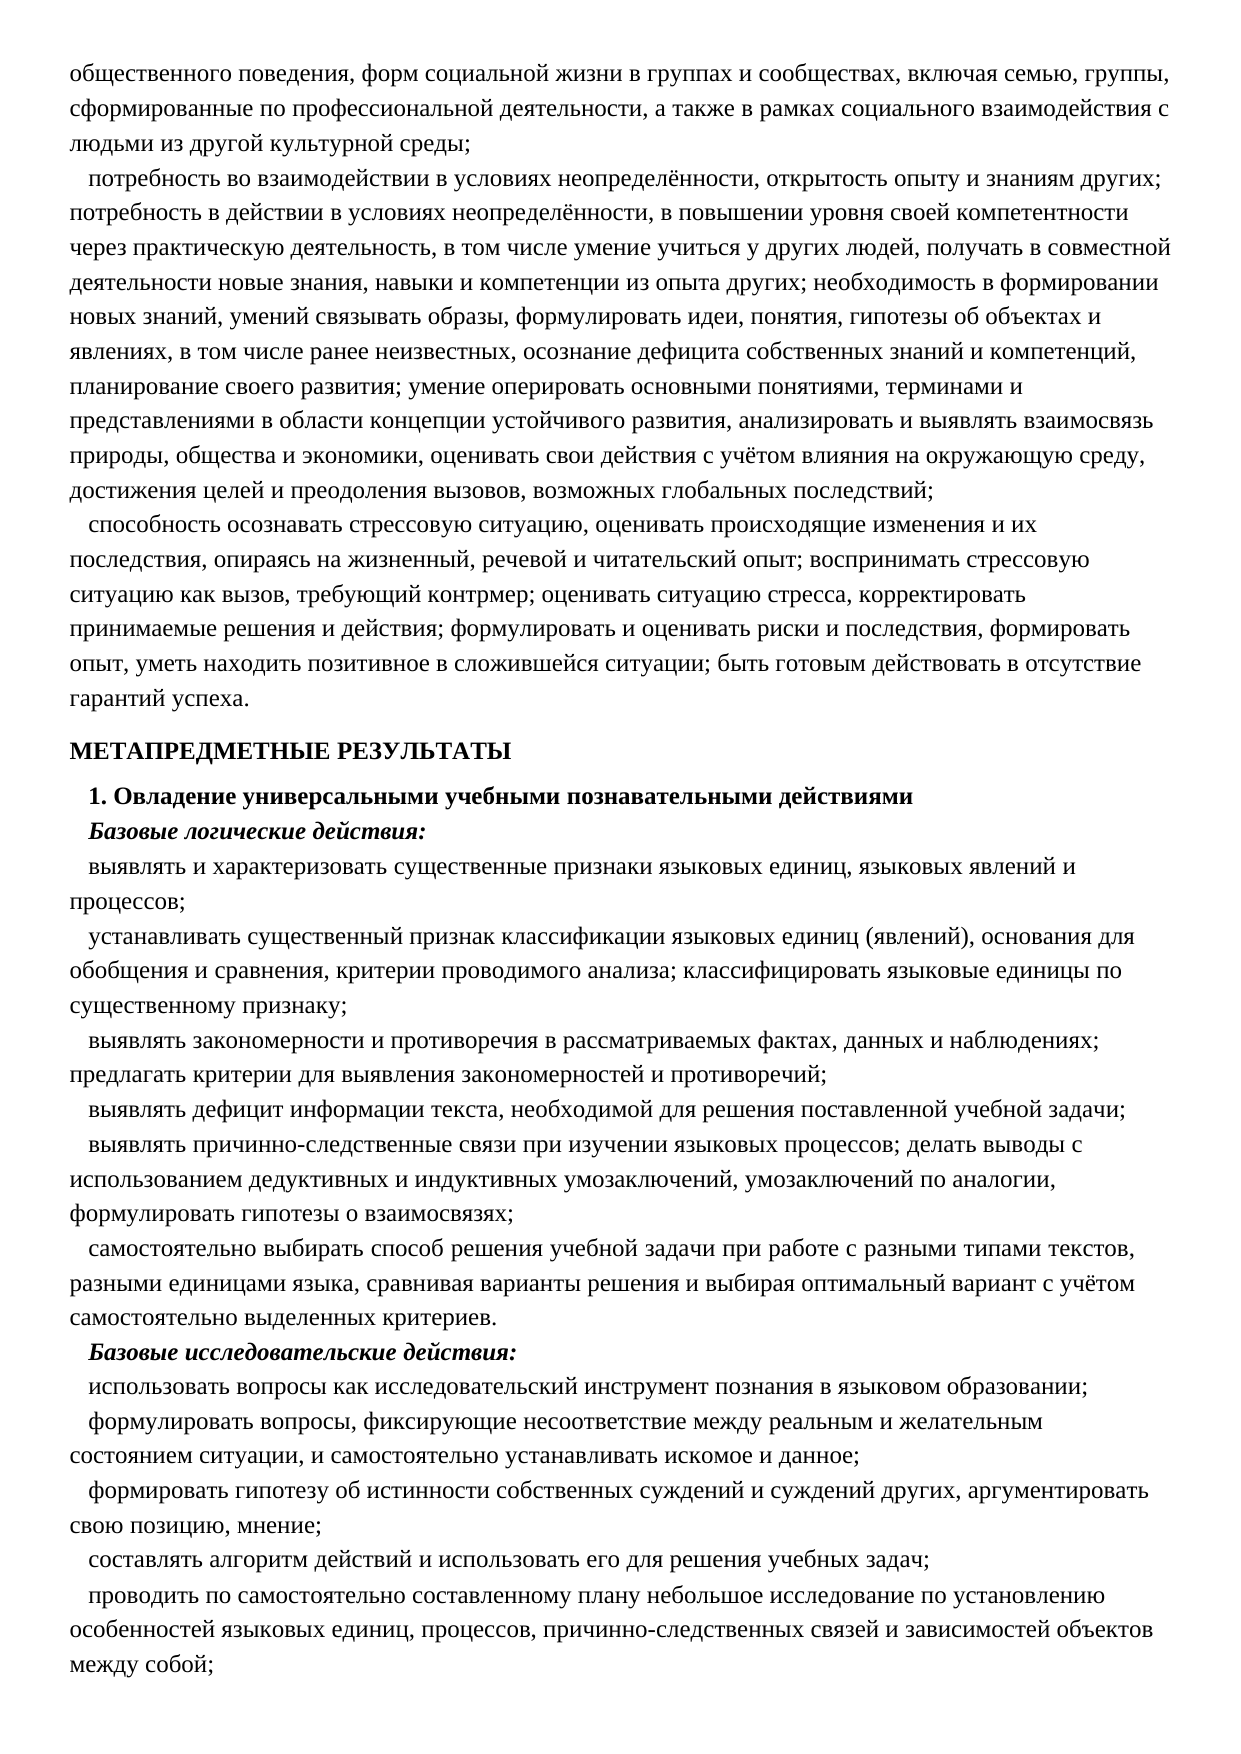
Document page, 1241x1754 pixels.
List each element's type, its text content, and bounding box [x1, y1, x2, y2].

text использованием дедуктивных и индуктивных умозаключений, умозаключений по аналогии, формулировать гипотезы о взаимосвязях; [69, 1164, 1059, 1227]
text выявлять закономерности и противоречия в рассматриваемых фактах, данных и наблюдениях; предлагать критерии для выявления закономерностей и противоречий; [69, 1025, 1103, 1088]
text состоянием ситуации, и самостоятельно устанавливать искомое и данное; [69, 1441, 1184, 1469]
text Базовые логические действия: [88, 816, 1184, 845]
text способность осознавать стрессовую ситуацию, оценивать происходящие изменения и их последствия, опираясь на жизненный, речевой и читательский опыт; воспринимать стрессовую ситуацию как вызов, требующий контрмер; оценивать ситуацию стресса, корректировать принимаемые решения и действия; формулировать и оценивать риски и последствия, формировать опыт, уметь находить позитивное в сложившейся ситуации; быть готовым действовать в отсутствие гарантий успеха. [69, 509, 1144, 712]
list Овладение универсальными учебными познавательными действиями [88, 781, 1184, 810]
text проводить по самостоятельно составленному плану небольшое исследование по установлению особенностей языковых единиц, процессов, причинно-следственных связей и зависимостей объектов между собой; [69, 1580, 1156, 1678]
text потребность во взаимодействии в условиях неопределённости, открытость опыту и знаниям других; потребность в действии в условиях неопределённости, в повышении уровня своей компетентности через практическую деятельность, в том числе умение учиться у других людей, получать в совместной деятельности новые знания, навыки и компетенции из опыта других; необходимость в формировании новых знаний, умений связывать образы, формулировать идеи, понятия, гипотезы об объектах и явлениях, в том числе ранее неизвестных, осознание дефицита собственных знаний и компетенций, планирование своего развития; умение оперировать основными понятиями, терминами и представлениями в области концепции устойчивого развития, анализировать и выявлять взаимосвязь природы, общества и экономики, оценивать свои действия с учётом влияния на окружающую среду, достижения целей и преодоления вызовов, возможных глобальных последствий; [69, 163, 1174, 503]
text общественного поведения, форм социальной жизни в группах и сообществах, включая семью, группы, сформированные по профессиональной деятельности, а также в рамках социального взаимодействия с людьми из другой культурной среды; [69, 58, 1171, 157]
text устанавливать существенный признак классификации языковых единиц (явлений), основания для обобщения и сравнения, критерии проводимого анализа; классифицировать языковые единицы по существенному признаку; [69, 921, 1138, 1019]
text самостоятельно выбирать способ решения учебной задачи при работе с разными типами текстов, разными единицами языка, сравнивая варианты решения и выбирая оптимальный вариант с учётом самостоятельно выделенных критериев. [69, 1233, 1136, 1331]
text составлять алгоритм действий и использовать его для решения учебных задач; [88, 1545, 1184, 1573]
text формировать гипотезу об истинности собственных суждений и суждений других, аргументировать свою позицию, мнение; [69, 1475, 1152, 1539]
text выявлять дефицит информации текста, необходимой для решения поставленной учебной задачи; выявлять причинно-следственные связи при изучении языковых процессов; делать выводы с [88, 1094, 1129, 1158]
text использовать вопросы как исследовательский инструмент познания в языковом образовании; формулировать вопросы, фиксирующие несоответствие между реальным и желательным [88, 1371, 1089, 1434]
text выявлять и характеризовать существенные признаки языковых единиц, языковых явлений и процессов; [69, 851, 1184, 915]
text МЕТАПРЕДМЕТНЫЕ РЕЗУЛЬТАТЫ [69, 736, 1184, 765]
text Базовые исследовательские действия: [88, 1337, 1184, 1366]
